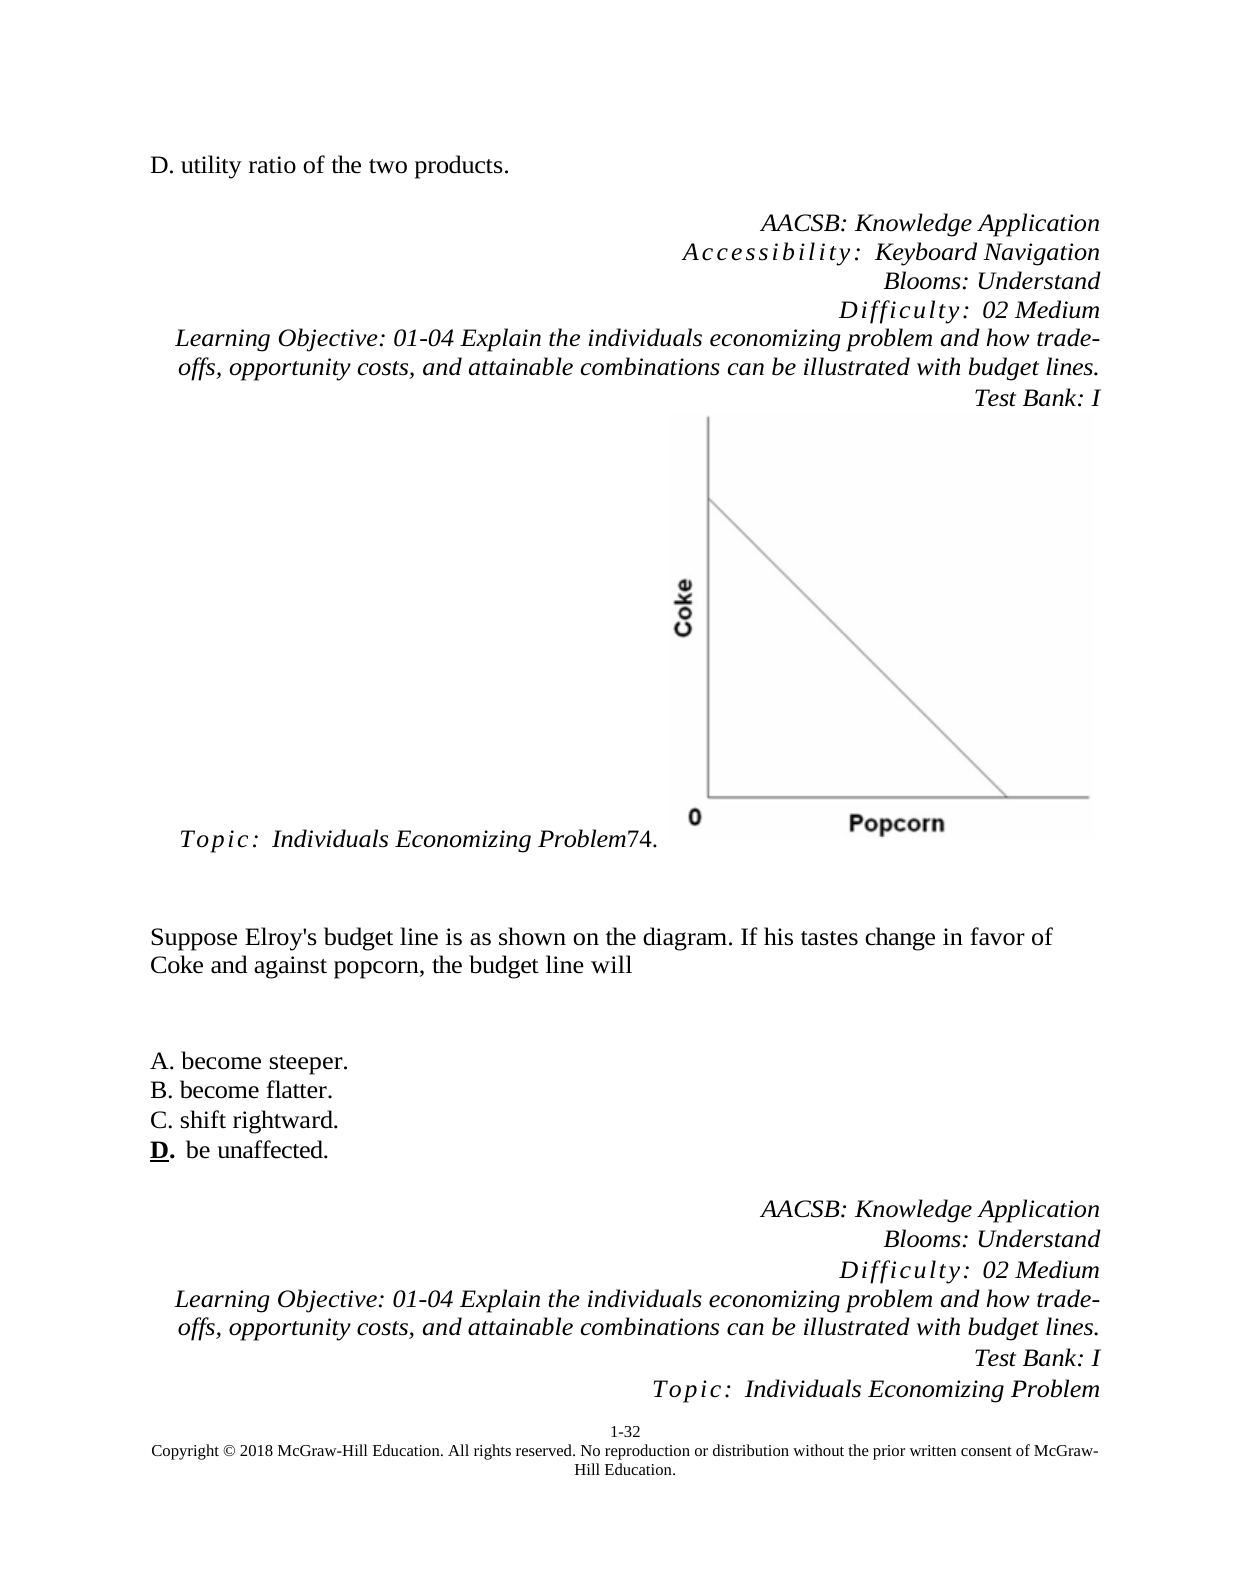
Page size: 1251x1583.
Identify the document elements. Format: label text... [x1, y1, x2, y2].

text Test Bank: I [150, 1343, 1100, 1372]
text Topic: Individuals Economizing Problem [150, 1374, 1100, 1402]
text Difficulty: 02 Medium [150, 295, 1100, 323]
text Suppose Elroy's budget line is as shown on the diagram. If his tastes change in favor of Coke and against popcorn, the budget line will [150, 922, 1100, 979]
text Accessibility: Keyboard Navigation [150, 237, 1100, 266]
picture [664, 411, 1101, 848]
text A. become steeper. [150, 1046, 1100, 1075]
text D. utility ratio of the two products. [150, 150, 1100, 179]
text Difficulty: 02 Medium [150, 1255, 1100, 1284]
text AACSB: Knowledge Application [150, 1194, 1100, 1222]
text C. shift rightward. [150, 1105, 1100, 1134]
text Test Bank: I [150, 383, 1100, 412]
text Blooms: Understand [150, 266, 1100, 295]
text AACSB: Knowledge Application [150, 208, 1100, 237]
text D. be unaffected. [150, 1135, 1100, 1164]
text Blooms: Understand [150, 1224, 1100, 1253]
text B. become flatter. [150, 1076, 1100, 1104]
